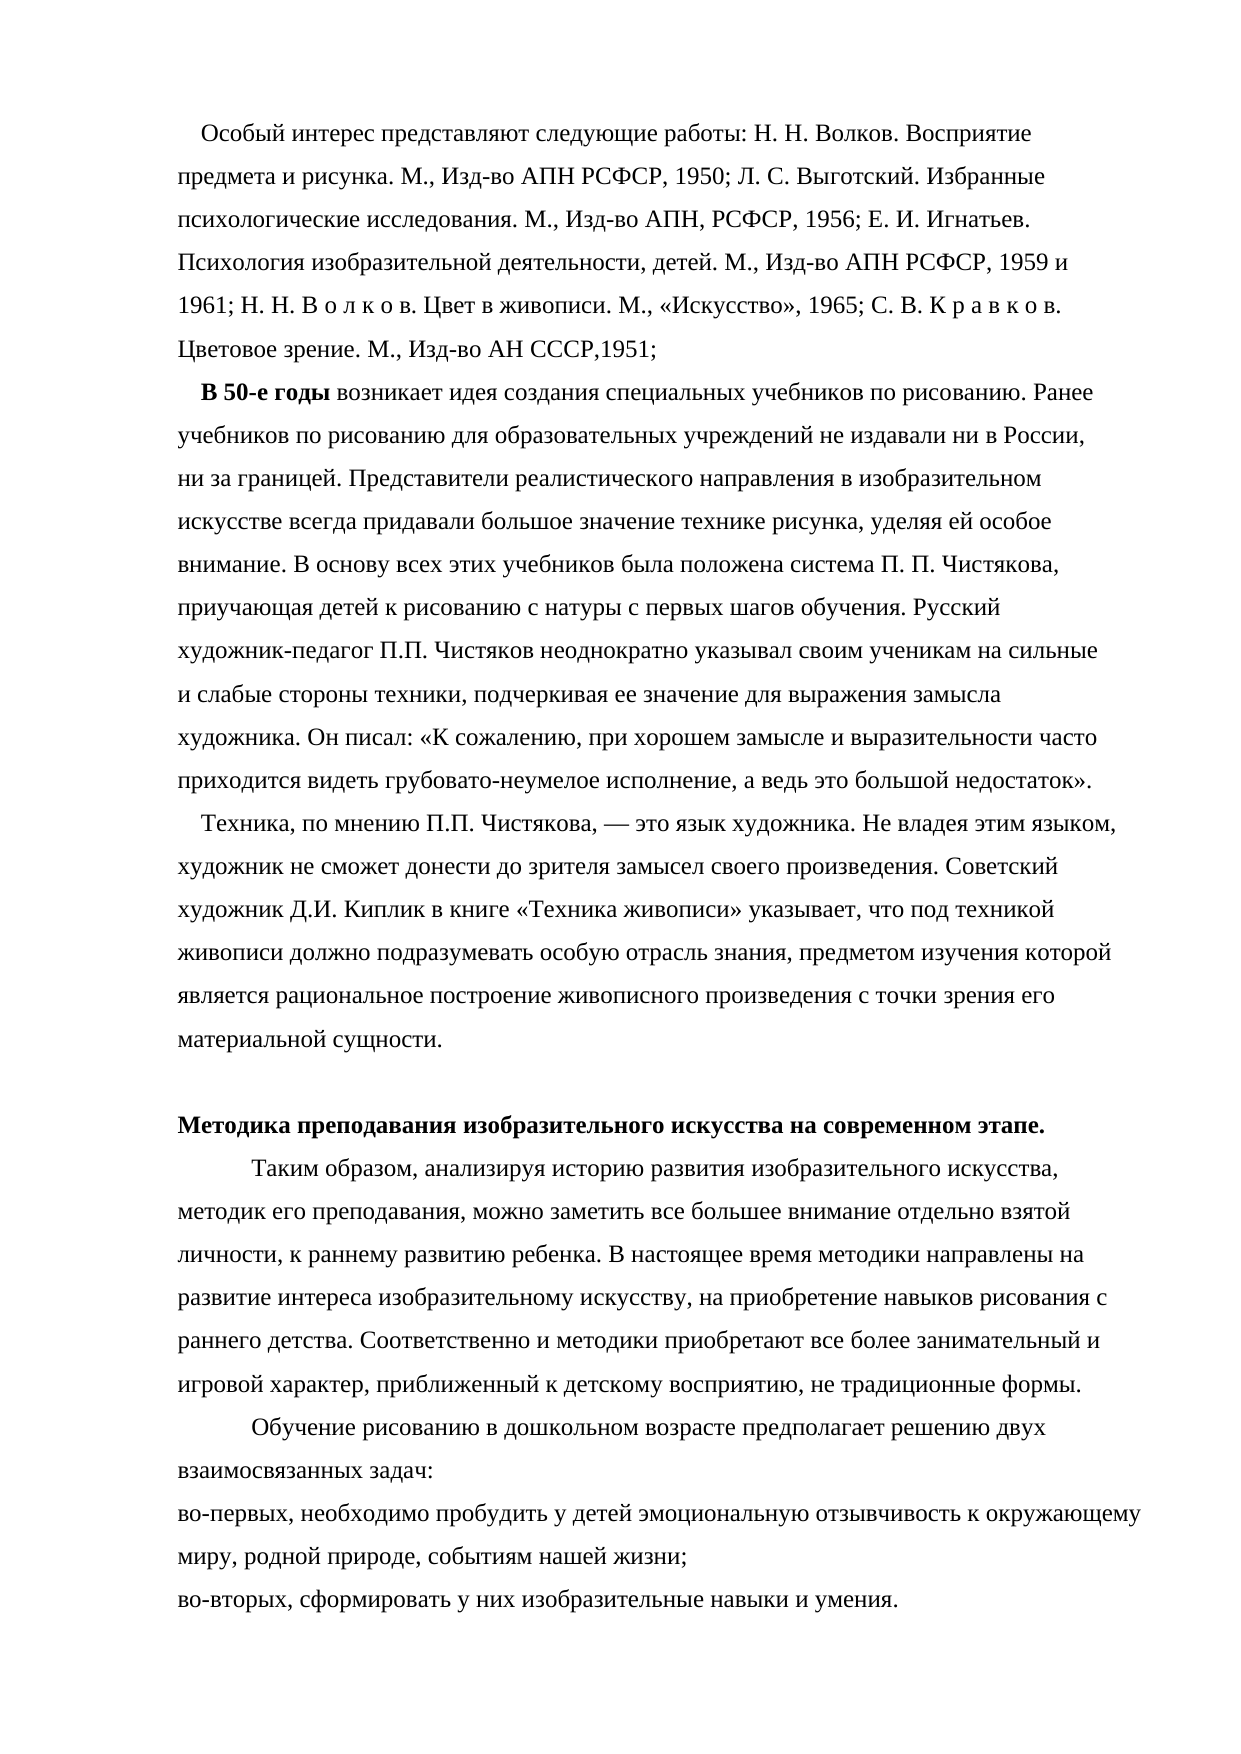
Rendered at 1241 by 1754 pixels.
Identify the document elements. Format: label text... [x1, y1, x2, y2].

text Таким образом, анализируя историю развития изобразительного искусства, методик его преподавания, можно заметить все большее внимание отдельно взятой личности, к раннему развитию ребенка. В настоящее время методики направлены на развитие интереса изобразительному искусству, на приобретение навыков рисования с раннего детства. Соответственно и методики приобретают все более занимательный и игровой характер, приближенный к детскому восприятию, не традиционные формы. [177, 1153, 1152, 1397]
text В 50-е годы возникает идея создания специальных учебников по рисованию. Ранее учебников по рисованию для образовательных учреждений не издавали ни в России, ни за границей. Представители реалистического направления в изобразительном искусстве всегда придавали большое значение технике рисунка, уделяя ей особое внимание. В основу всех этих учебников была положена система П. П. Чистякова, приучающая детей к рисованию с натуры с первых шагов обучения. Русский художник-педагог П.П. Чистяков неоднократно указывал своим ученикам на сильные и слабые стороны техники, подчеркивая ее значение для выражения замысла художника. Он писал: «К сожалению, при хорошем замысле и выразительности часто приходится видеть грубовато-неумелое исполнение, а ведь это большой недостаток». [177, 377, 1113, 794]
text Методика преподавания изобразительного искусства на современном этапе. [177, 1110, 1113, 1139]
text во-вторых, сформировать у них изобразительные навыки и умения. [177, 1584, 1152, 1613]
text Техника, по мнению П.П. Чистякова, — это язык художника. Не владея этим языком, художник не сможет донести до зрителя замысел своего произведения. Советский художник Д.И. Киплик в книге «Техника живописи» указывает, что под техникой живописи должно подразумевать особую отрасль знания, предметом изучения которой является рациональное построение живописного произведения с точки зрения его материальной сущности. [177, 808, 1152, 1052]
text во-первых, необходимо пробудить у детей эмоциональную отзывчивость к окружающему миру, родной природе, событиям нашей жизни; [177, 1498, 1152, 1570]
text Обучение рисованию в дошкольном возрасте предполагает решению двух взаимосвязанных задач: [177, 1412, 1152, 1484]
text Особый интерес представляют следующие работы: Н. Н. Волков. Восприятие предмета и рисунка. М., Изд-во АПН РСФСР, 1950; Л. С. Выготский. Избранные психологические исследования. М., Изд-во АПН, РСФСР, 1956; Е. И. Игнатьев. Психология изобразительной деятельности, детей. М., Изд-во АПН РСФСР, 1959 и 1961; Н. Н. В о л к о в. Цвет в живописи. М., «Искусство», 1965; С. В. К р а в к о в. Цветовое зрение. М., Изд-во АН СССР,1951; [177, 118, 1113, 362]
